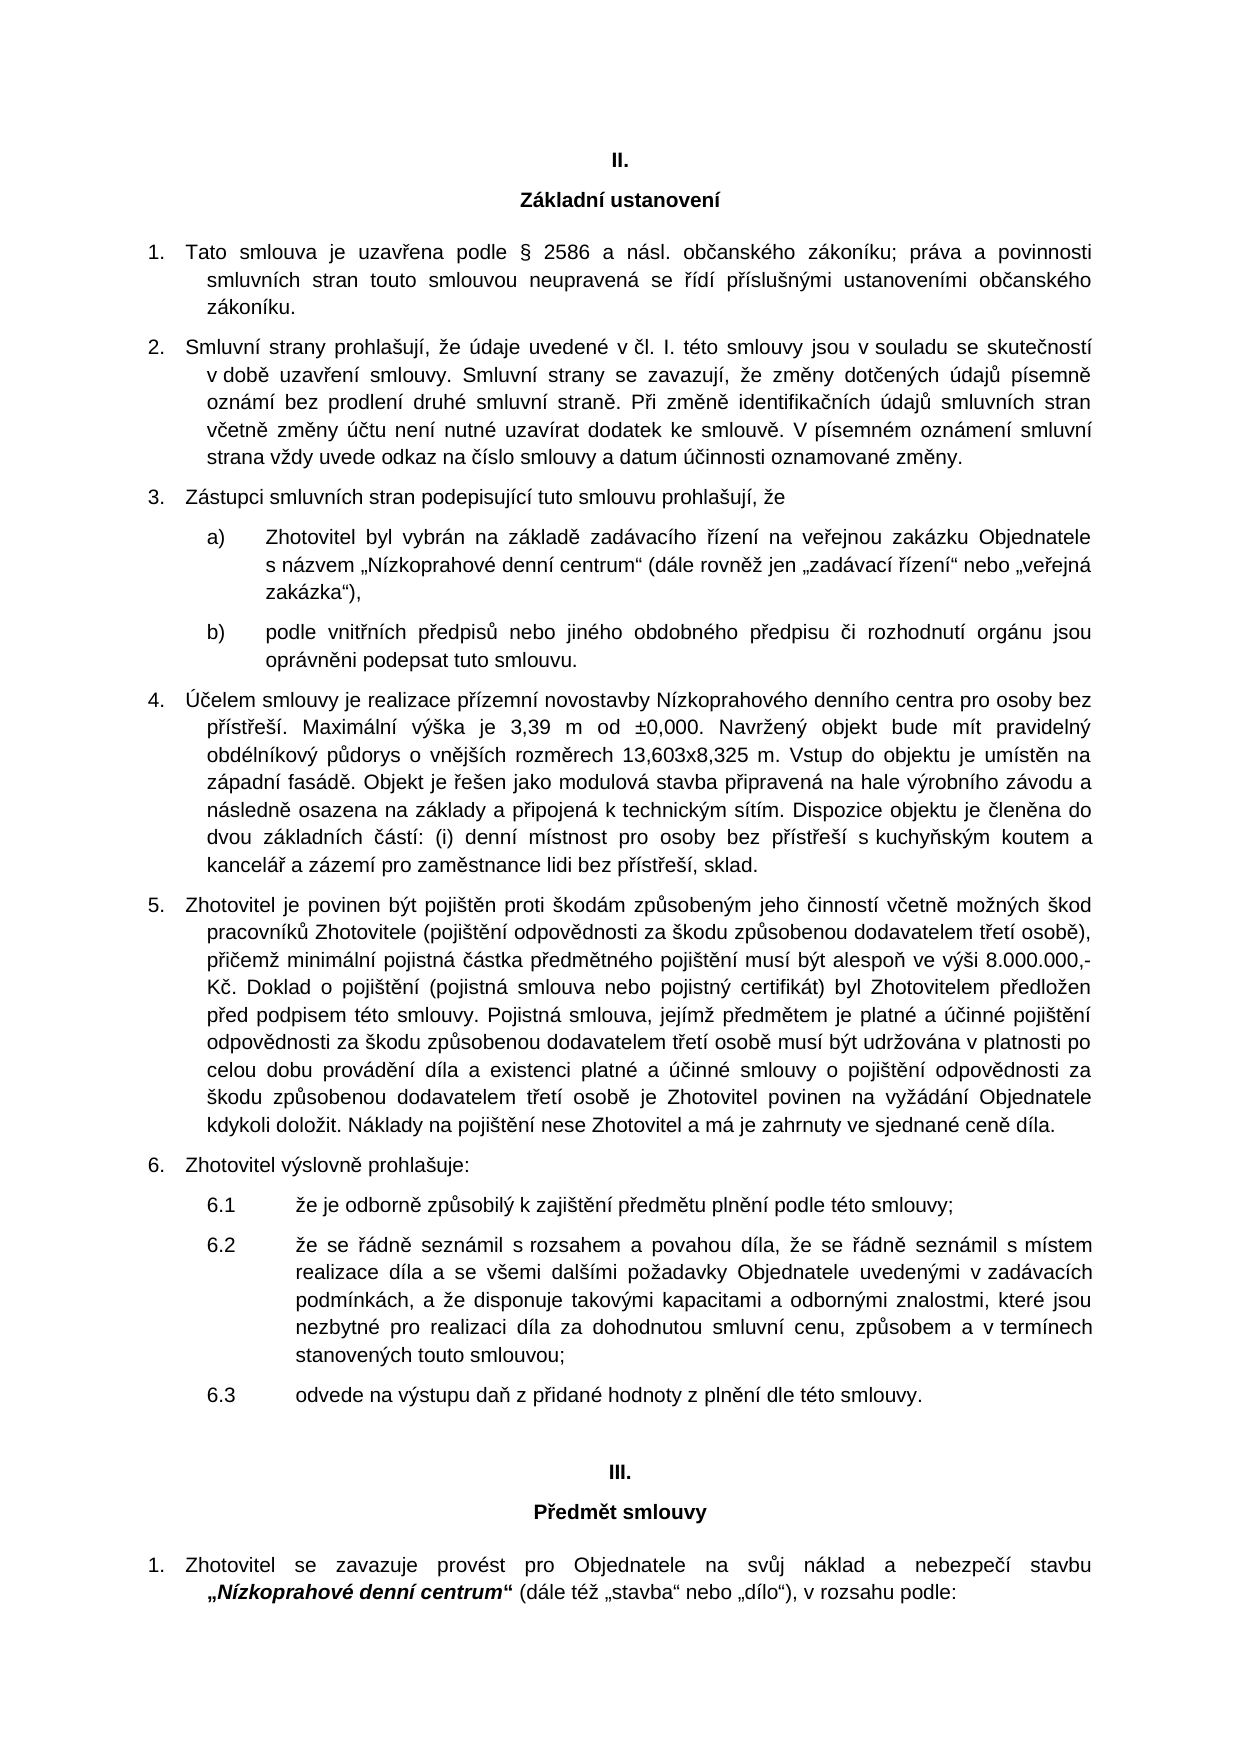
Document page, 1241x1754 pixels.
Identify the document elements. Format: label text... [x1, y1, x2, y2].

list Účelem smlouvy je realizace přízemní novostavby Nízkoprahového denního centra pro osoby bez přístřeší. Maximální výška je 3,39 m od ±0,000. Navržený objekt bude mít pravidelný obdélníkový půdorys o vnějších rozměrech 13,603x8,325 m. Vstup do objektu je umístěn na západní fasádě. Objekt je řešen jako modulová stavba připravená na hale výrobního závodu a následně osazena na základy a připojená k technickým sítím. Dispozice objektu je členěna do dvou základních částí: (i) denní místnost pro osoby bez přístřeší s kuchyňským koutem a kancelář a zázemí pro zaměstnance lidi bez přístřeší, sklad. [148, 688, 1093, 877]
list Zhotovitel byl vybrán na základě zadávacího řízení na veřejnou zakázku Objednatele s názvem „Nízkoprahové denní centrum“ (dále rovněž jen „zadávací řízení“ nebo „veřejná zakázka“), [207, 525, 1093, 604]
list podle vnitřních předpisů nebo jiného obdobného předpisu či rozhodnutí orgánu jsou oprávněni podepsat tuto smlouvu. [207, 620, 1093, 672]
text Předmět smlouvy [148, 1500, 1093, 1524]
list že se řádně seznámil s rozsahem a povahou díla, že se řádně seznámil s místem realizace díla a se všemi dalšími požadavky Objednatele uvedenými v zadávacích podmínkách, a že disponuje takovými kapacitami a odbornými znalostmi, které jsou nezbytné pro realizaci díla za dohodnutou smluvní cenu, způsobem a v termínech stanovených touto smlouvou; [207, 1233, 1093, 1367]
list že je odborně způsobilý k zajištění předmětu plnění podle této smlouvy; [207, 1193, 1093, 1217]
text III. [148, 1460, 1093, 1484]
list Tato smlouva je uzavřena podle § 2586 a násl. občanského zákoníku; práva a povinnosti smluvních stran touto smlouvou neupravená se řídí příslušnými ustanoveními občanského zákoníku. [148, 240, 1093, 319]
text II. [148, 148, 1093, 172]
list Zástupci smluvních stran podepisující tuto smlouvu prohlašují, že [148, 485, 1093, 509]
list Zhotovitel je povinen být pojištěn proti škodám způsobeným jeho činností včetně možných škod pracovníků Zhotovitele (pojištění odpovědnosti za škodu způsobenou dodavatelem třetí osobě), přičemž minimální pojistná částka předmětného pojištění musí být alespoň ve výši 8.000.000,- Kč. Doklad o pojištění (pojistná smlouva nebo pojistný certifikát) byl Zhotovitelem předložen před podpisem této smlouvy. Pojistná smlouva, jejímž předmětem je platné a účinné pojištění odpovědnosti za škodu způsobenou dodavatelem třetí osobě musí být udržována v platnosti po celou dobu provádění díla a existenci platné a účinné smlouvy o pojištění odpovědnosti za škodu způsobenou dodavatelem třetí osobě je Zhotovitel povinen na vyžádání Objednatele kdykoli doložit. Náklady na pojištění nese Zhotovitel a má je zahrnuty ve sjednané ceně díla. [148, 893, 1093, 1137]
list Smluvní strany prohlašují, že údaje uvedené v čl. I. této smlouvy jsou v souladu se skutečností v době uzavření smlouvy. Smluvní strany se zavazují, že změny dotčených údajů písemně oznámí bez prodlení druhé smluvní straně. Při změně identifikačních údajů smluvních stran včetně změny účtu není nutné uzavírat dodatek ke smlouvě. V písemném oznámení smluvní strana vždy uvede odkaz na číslo smlouvy a datum účinnosti oznamované změny. [148, 335, 1093, 469]
list odvede na výstupu daň z přidané hodnoty z plnění dle této smlouvy. [207, 1383, 1093, 1407]
list Zhotovitel se zavazuje provést pro Objednatele na svůj náklad a nebezpečí stavbu „Nízkoprahové denní centrum“ (dále též „stavba“ nebo „dílo“), v rozsahu podle: [148, 1553, 1093, 1604]
list Zhotovitel výslovně prohlašuje: [148, 1153, 1093, 1177]
text Základní ustanovení [148, 188, 1093, 212]
